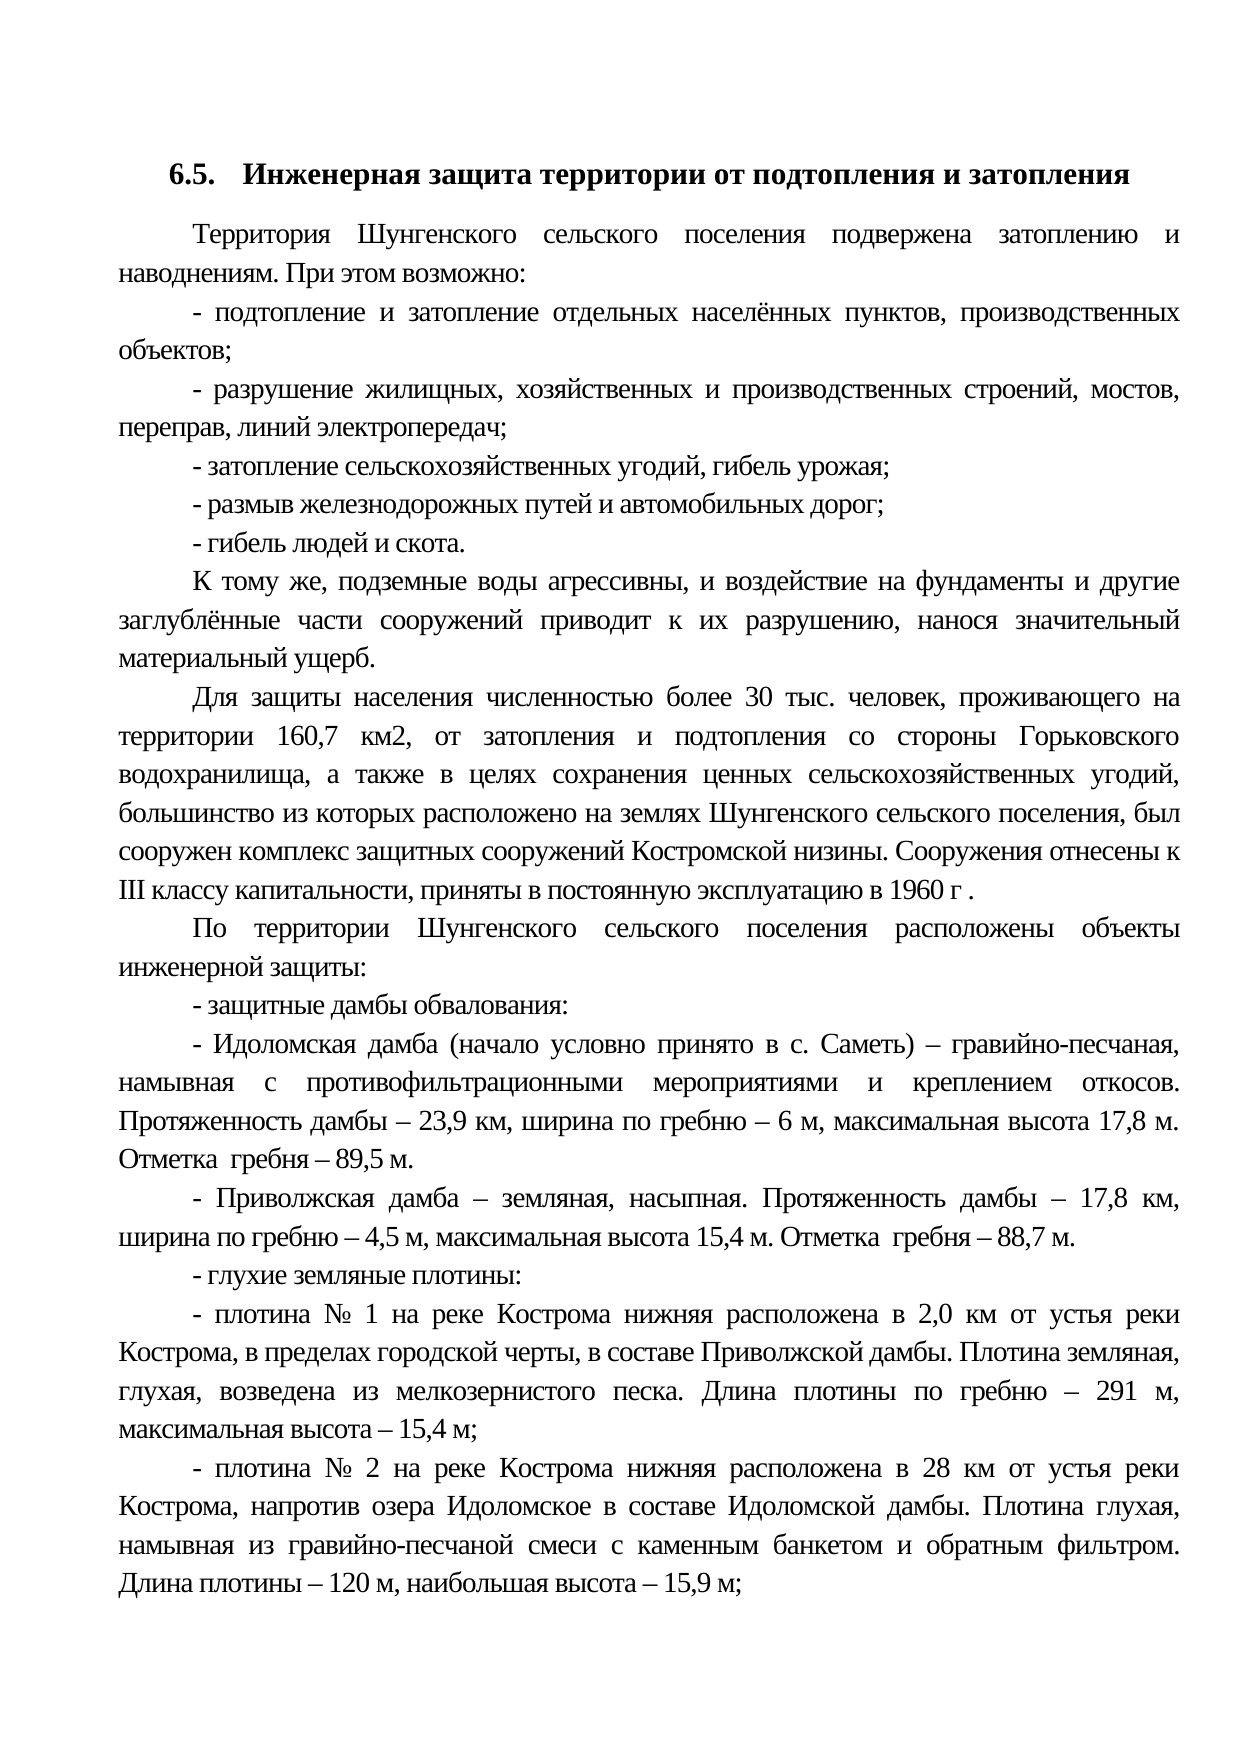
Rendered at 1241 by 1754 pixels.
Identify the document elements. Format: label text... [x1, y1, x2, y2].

text Территория Шунгенского сельского поселения подвержена затоплению и наводнениям. При этом возможно: [118, 217, 1181, 289]
text - разрушение жилищных, хозяйственных и производственных строений, мостов, переправ, линий электропередач; [118, 371, 1181, 443]
text Для защиты населения численностью более 30 тыс. человек, проживающего на территории 160,7 км2, от затопления и подтопления со стороны Горьковского водохранилища, а также в целях сохранения ценных сельскохозяйственных угодий, большинство из которых расположено на землях Шунгенского сельского поселения, был сооружен комплекс защитных сооружений Костромской низины. Сооружения отнесены к III классу капитальности, приняты в постоянную эксплуатацию в 1960 г . [118, 679, 1181, 905]
text - Идоломская дамба (начало условно принято в с. Саметь) – гравийно-песчаная, намывная с противофильтрационными мероприятиями и креплением откосов. Протяженность дамбы – 23,9 км, ширина по гребню – 6 м, максимальная высота 17,8 м. Отметка гребня – 89,5 м. [118, 1026, 1181, 1175]
text К тому же, подземные воды агрессивны, и воздействие на фундаменты и другие заглублённые части сооружений приводит к их разрушению, нанося значительный материальный ущерб. [118, 563, 1181, 674]
text - защитные дамбы обвалования: [118, 987, 1181, 1021]
text - плотина № 1 на реке Кострома нижняя расположена в 2,0 км от устья реки Кострома, в пределах городской черты, в составе Приволжской дамбы. Плотина земляная, глухая, возведена из мелкозернистого песка. Длина плотины по гребню – 291 м, максимальная высота – 15,4 м; [118, 1296, 1181, 1445]
text - размыв железнодорожных путей и автомобильных дорог; [118, 486, 1181, 520]
text - Приволжская дамба – земляная, насыпная. Протяженность дамбы – 17,8 км, ширина по гребню – 4,5 м, максимальная высота 15,4 м. Отметка гребня – 88,7 м. [118, 1180, 1181, 1252]
text - затопление сельскохозяйственных угодий, гибель урожая; [118, 448, 1181, 481]
text - глухие земляные плотины: [118, 1257, 1181, 1291]
subtitle Инженерная защита территории от подтопления и затопления [118, 156, 1181, 192]
text - гибель людей и скота. [118, 525, 1181, 558]
text - плотина № 2 на реке Кострома нижняя расположена в 28 км от устья реки Кострома, напротив озера Идоломское в составе Идоломской дамбы. Плотина глухая, намывная из гравийно-песчаной смеси с каменным банкетом и обратным фильтром. Длина плотины – 120 м, наибольшая высота – 15,9 м; [118, 1450, 1181, 1599]
text - подтопление и затопление отдельных населённых пунктов, производственных объектов; [118, 294, 1181, 366]
text По территории Шунгенского сельского поселения расположены объекты инженерной защиты: [118, 910, 1181, 982]
